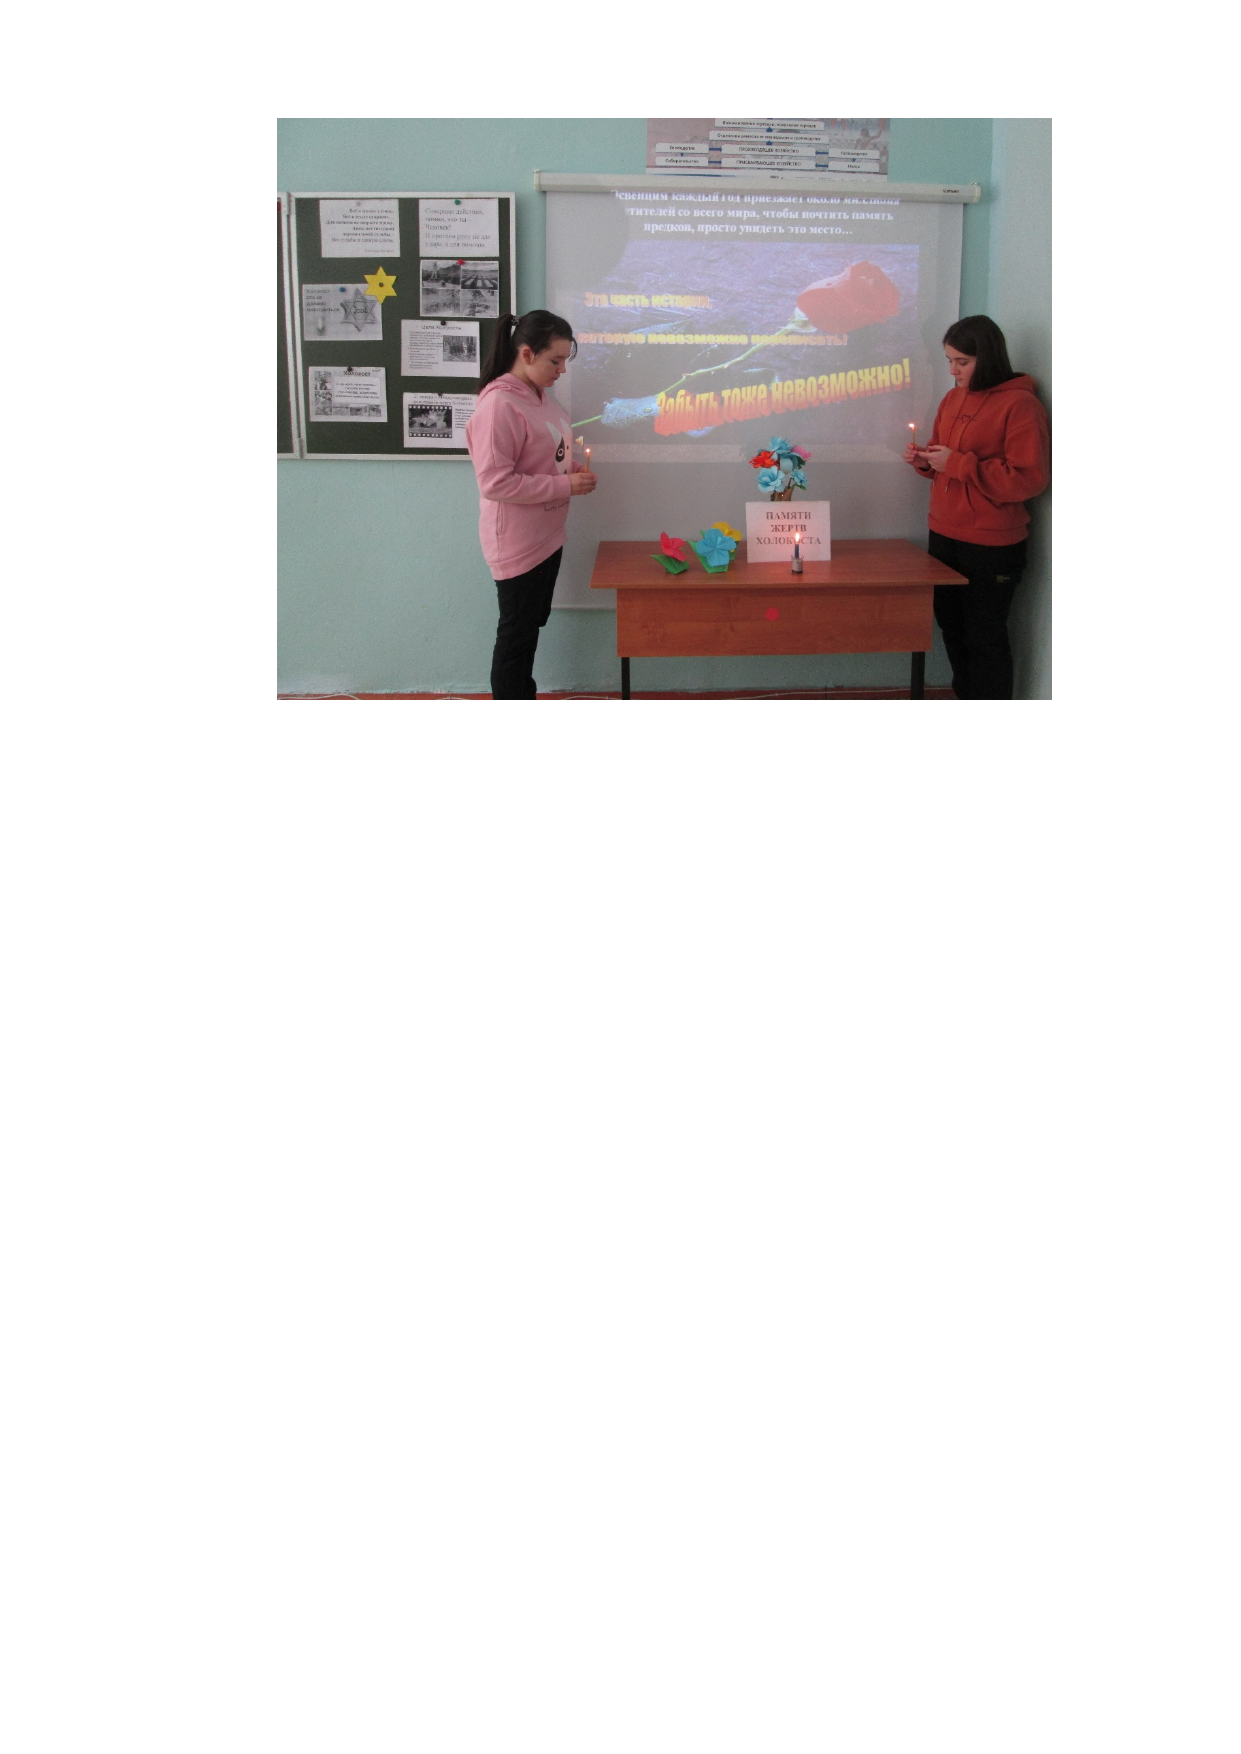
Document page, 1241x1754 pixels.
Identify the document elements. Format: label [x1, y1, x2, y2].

picture [277, 118, 1052, 700]
